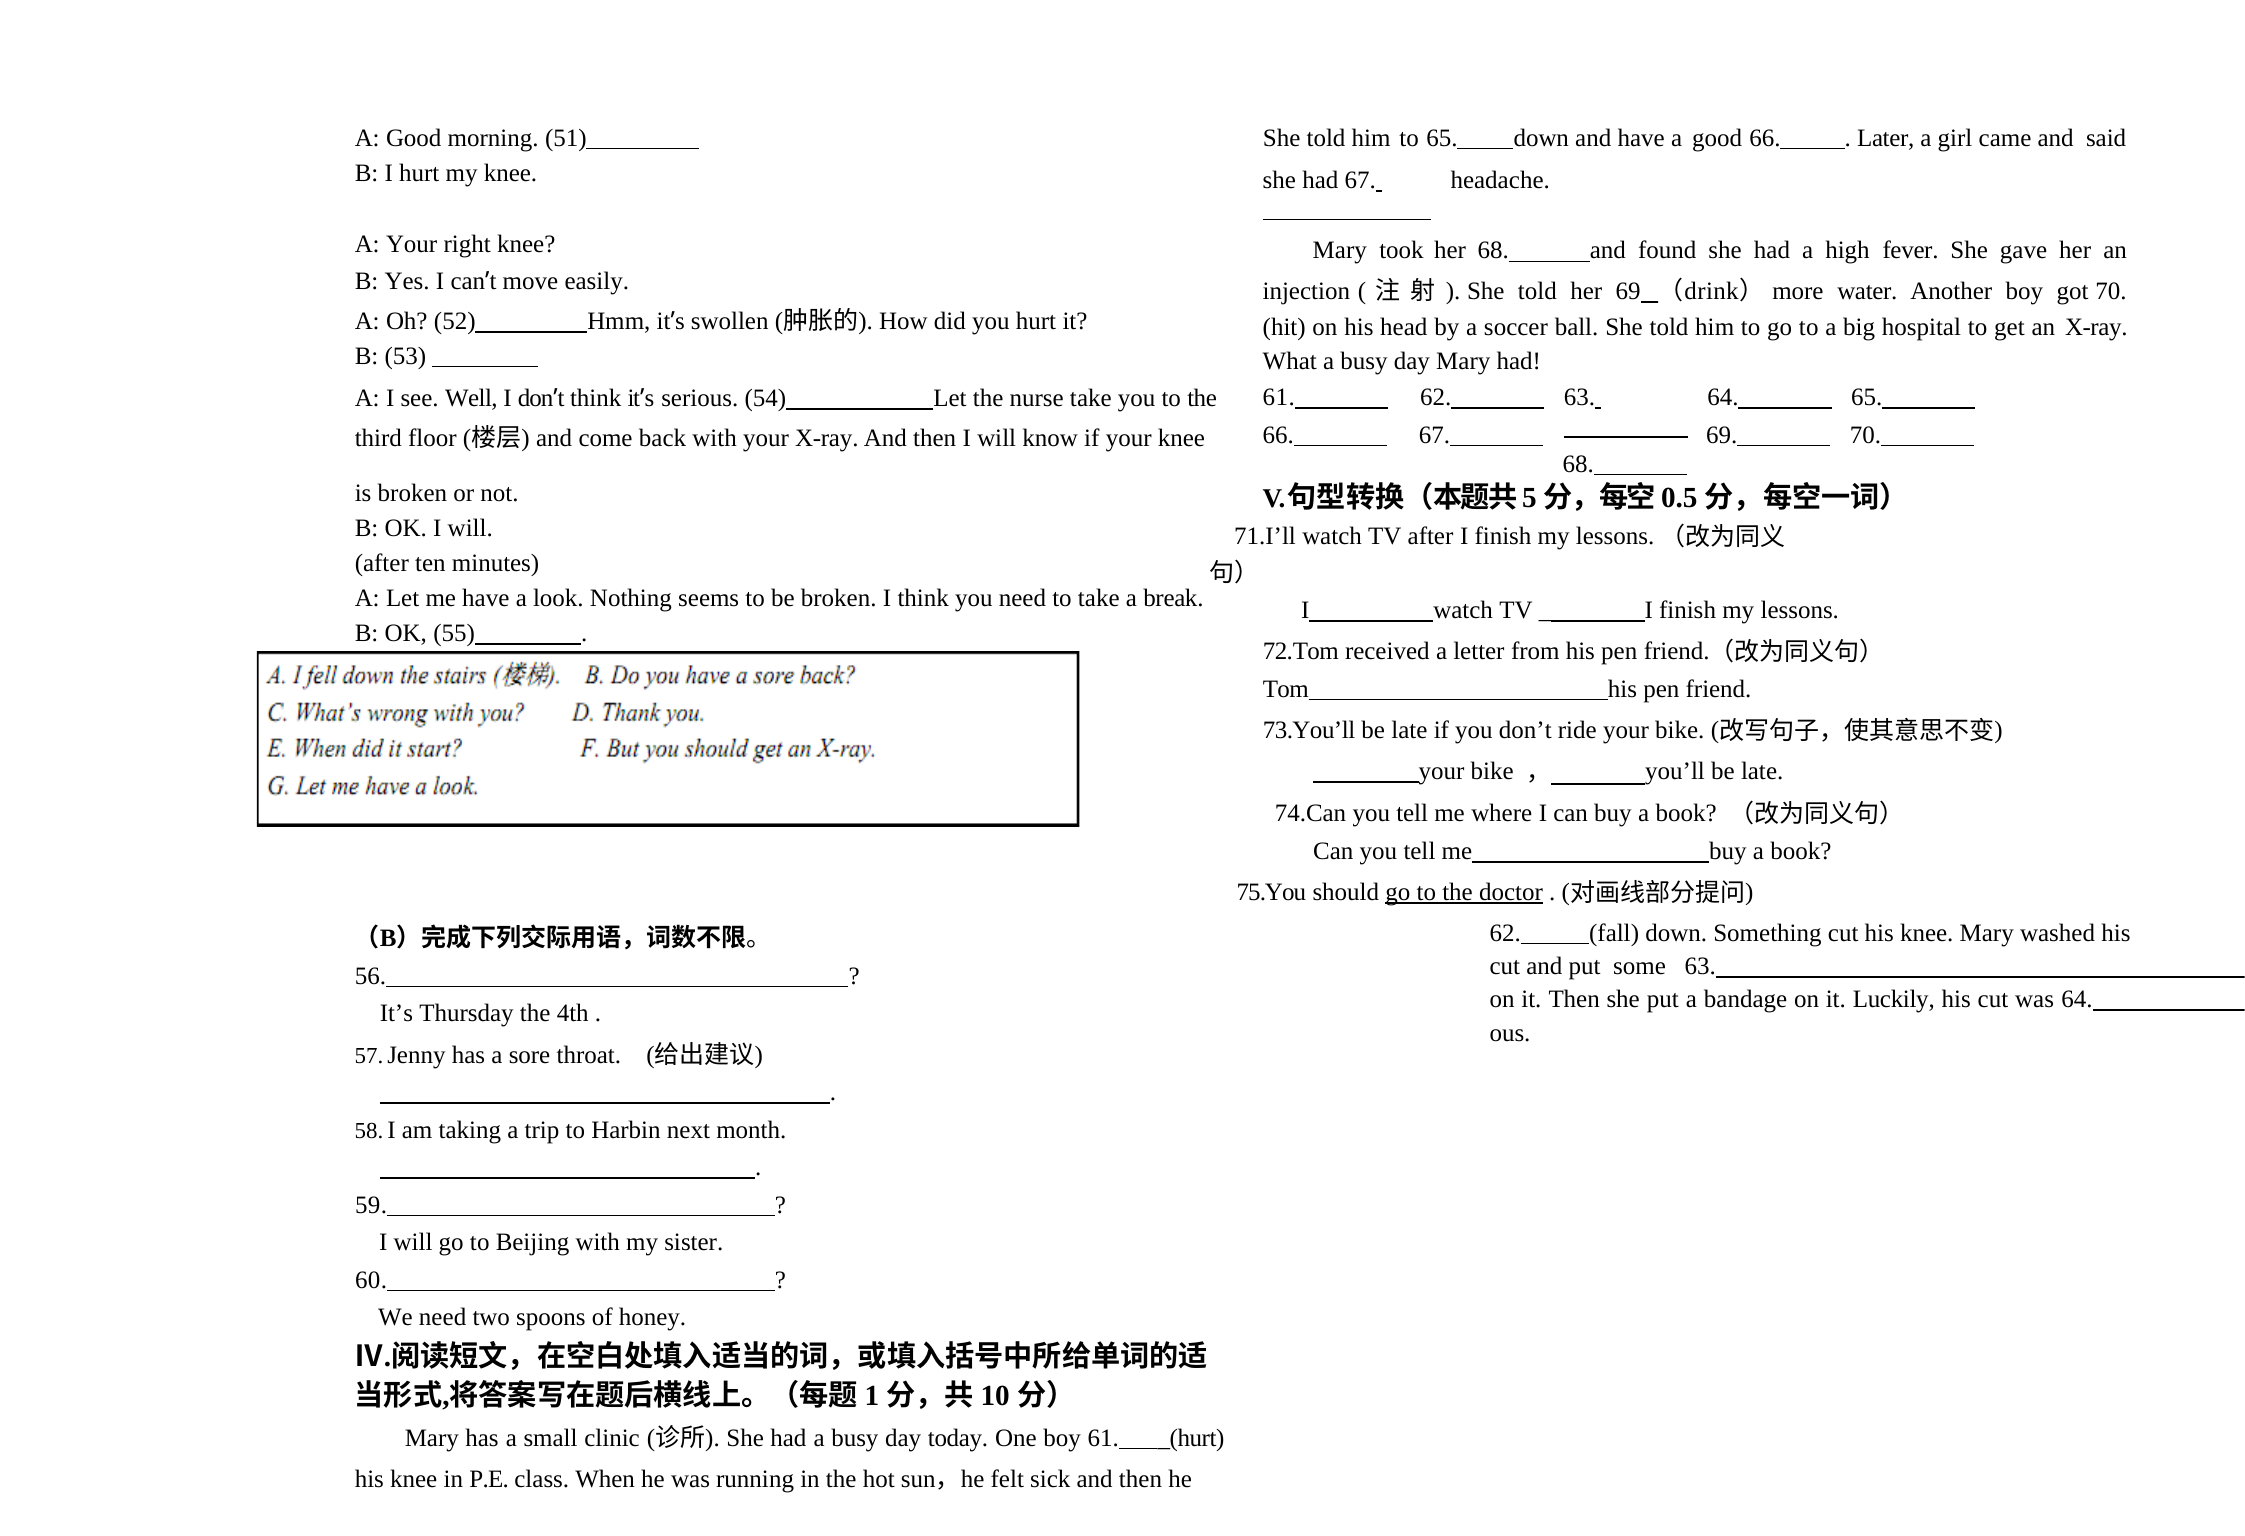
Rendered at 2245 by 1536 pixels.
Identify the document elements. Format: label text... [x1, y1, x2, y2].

text I watch TV _ I finish my lessons. [1209, 595, 1931, 624]
text 68. [1562, 449, 1688, 477]
text 75.You should go to the doctor . (对画线部分提问) [149, 873, 2145, 909]
list Jenny has a sore throat. (给出建议) [354, 1034, 1227, 1070]
text It’s Thursday the 4th . [379, 998, 1227, 1027]
text 56. ? [354, 961, 1227, 989]
text 66. [1262, 420, 1388, 449]
text I will go to Beijing with my sister. [96, 1227, 1006, 1256]
text 59. ? [96, 1190, 1044, 1219]
text 63. [1564, 382, 1688, 436]
text 60. ? [96, 1265, 1044, 1294]
subtitle （B）完成下列交际用语，词数不限。 [354, 918, 1227, 954]
text . [379, 1077, 1227, 1106]
text your bike ， you’ll be late. [1313, 752, 2145, 788]
subtitle 句型转换（本题共 5 分，每空 0.5 分，每空一词） [1262, 478, 2145, 515]
text 65. [1851, 382, 2145, 411]
text 61. [1262, 382, 1388, 411]
list I am taking a trip to Harbin next month. [354, 1115, 1227, 1144]
text A: Your right knee? [354, 229, 1108, 258]
text A: Good morning. (51) She told him to 65. down and have a good 66. . Later, a girl came and said [354, 123, 2145, 152]
text . [96, 1152, 1045, 1181]
text A: Oh? (52) Hmm, it’s swollen (肿胀的). How did you hurt it? B: (53) [354, 301, 1108, 370]
text Can you tell me buy a book? [999, 836, 2145, 865]
text headache. [1450, 165, 2145, 194]
text 67. [1418, 420, 1544, 449]
text B: I hurt my knee. [354, 158, 541, 187]
text 72.Tom received a letter from his pen friend.（改为同义句） Tom his pen friend. [1263, 632, 1886, 702]
subtitle Ⅳ.阅读短文，在空白处填入适当的词，或填入括号中所给单词的适当形式,将答案写在题后横线上。（每题 1 分，共 10 分） [354, 1334, 1218, 1414]
text B: Yes. I can’t move easily. [354, 263, 1108, 297]
text Mary has a small clinic (诊所). She had a busy day today. One boy 61. _(hurt) his knee in P.E. class. When he was running in the hot sun，he felt sick and then he 62. (fall) down. Something cut his knee. Mary washed his cut and put some 63. on it. Then she put a bandage on it. Luckily, his cut was 64. serious. [1489, 918, 2145, 1047]
text 69. [1706, 420, 1832, 449]
text Mary took her 68. and found she had a high fever. She gave her an injection ( 注 射 ). She told her 69 （drink） more water. Another boy got 70. (hit) on his head by a soccer ball. She told him to go to a big hospital to get an X-ray. What a busy day Mary had! [1262, 236, 2127, 375]
text 73.You’ll be late if you don’t ride your bike. (改写句子，使其意思不变) [1263, 710, 2145, 746]
text 71.I’ll watch TV after I finish my lessons. （改为同义句） [1209, 516, 1823, 589]
text she had 67. [1262, 165, 1431, 219]
text Mary has a small clinic (诊所). She had a busy day today. One boy 61. _(hurt) his knee in P.E. class. When he was running in the hot sun，he felt sick and then he 62. (fall) down. Something cut his knee. Mary washed his cut and put some 63. on it. Then she put a bandage on it. Luckily, his cut was 64. serious. [354, 1417, 1227, 1495]
text is broken or not. B: OK. I will. (after ten minutes) [354, 478, 541, 577]
text A: Let me have a look. Nothing seems to be broken. I think you need to take a break. B: OK, (55) . [354, 583, 1205, 647]
text We need two spoons of honey. [96, 1302, 968, 1331]
text 74.Can you tell me where I can buy a book? （改为同义句） [149, 794, 2145, 830]
text 70. [1849, 420, 2145, 449]
text 62. [1420, 382, 1544, 411]
text A: I see. Well, I don’t think it’s serious. (54) Let the nurse take you to the third floor (楼层) and come back with your X-ray. And then I will know if your knee [354, 380, 1218, 454]
picture [256, 651, 1080, 794]
text 64. [1707, 382, 1832, 411]
